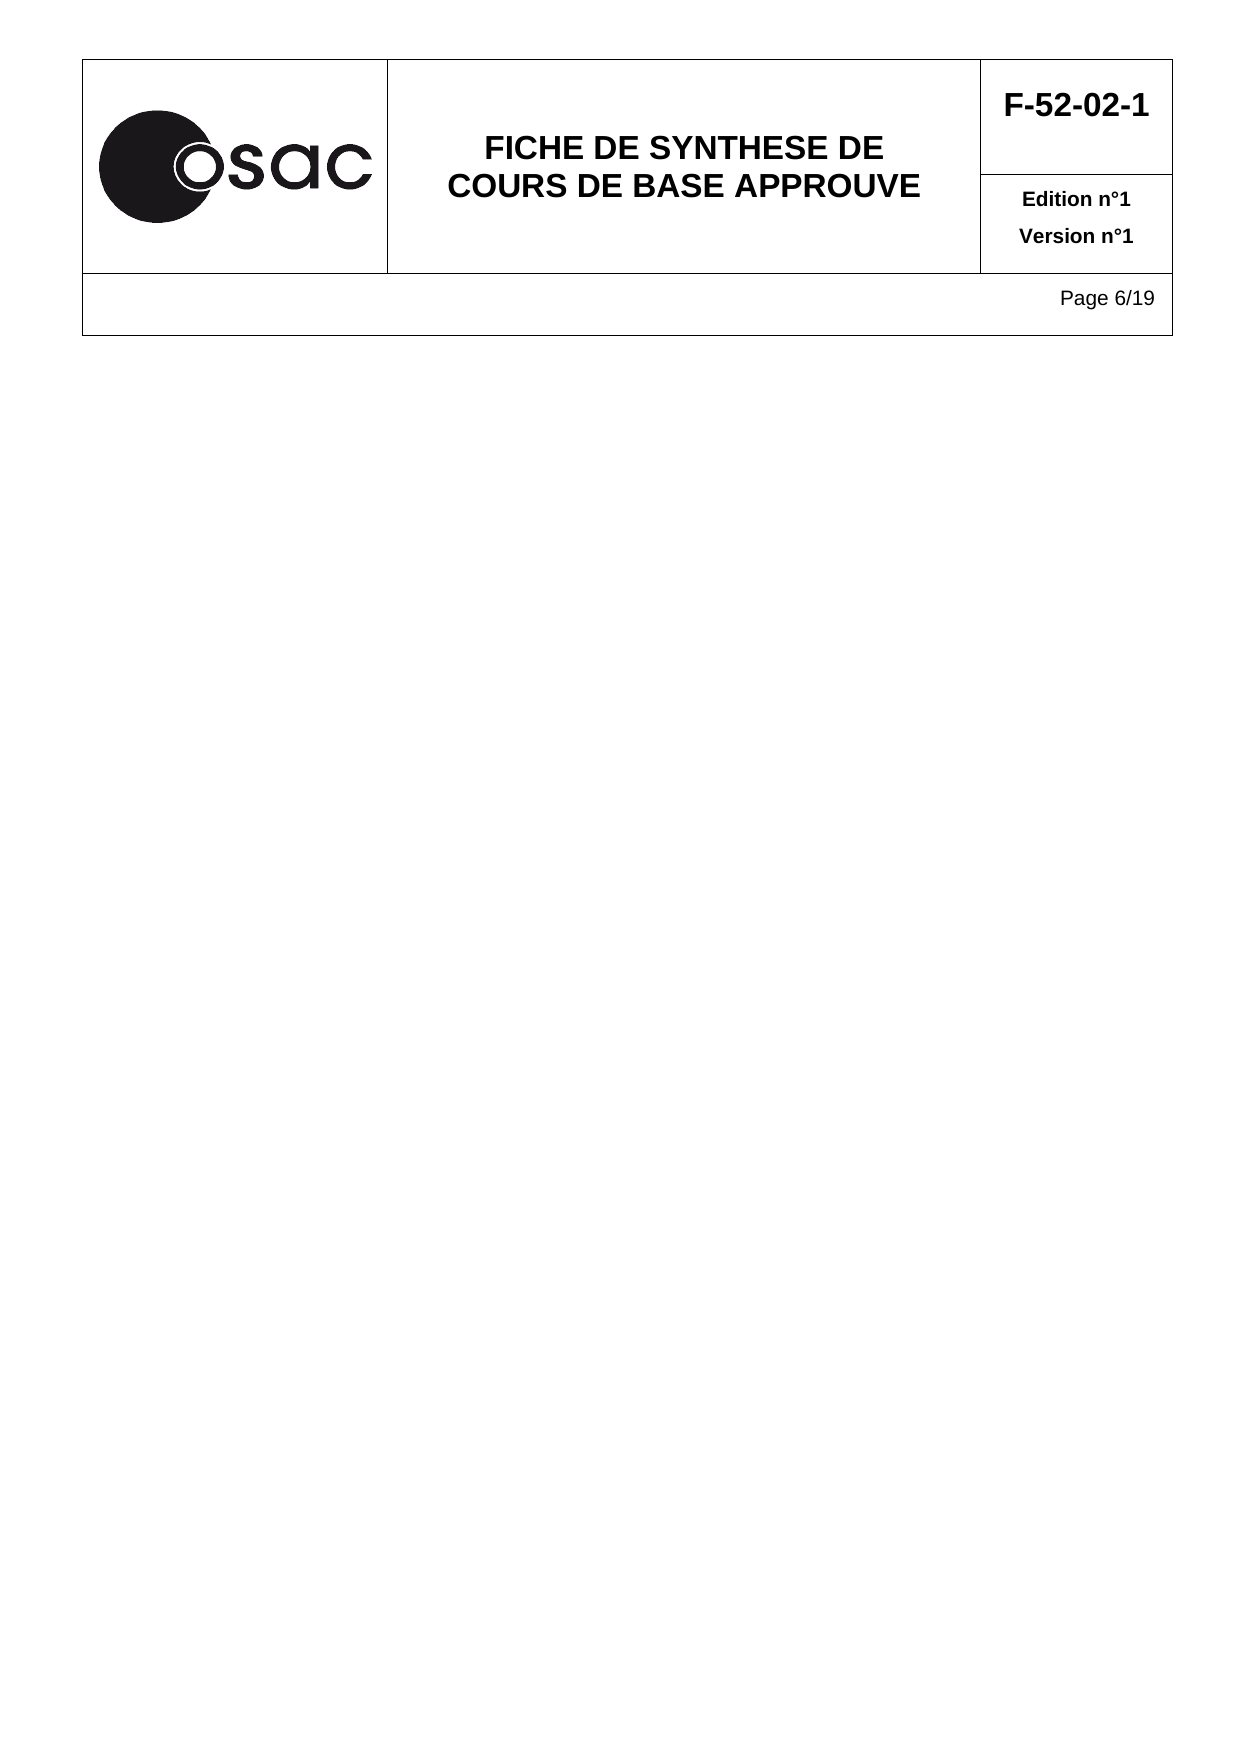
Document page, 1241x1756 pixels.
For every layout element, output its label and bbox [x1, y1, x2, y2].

picture [92, 102, 379, 231]
